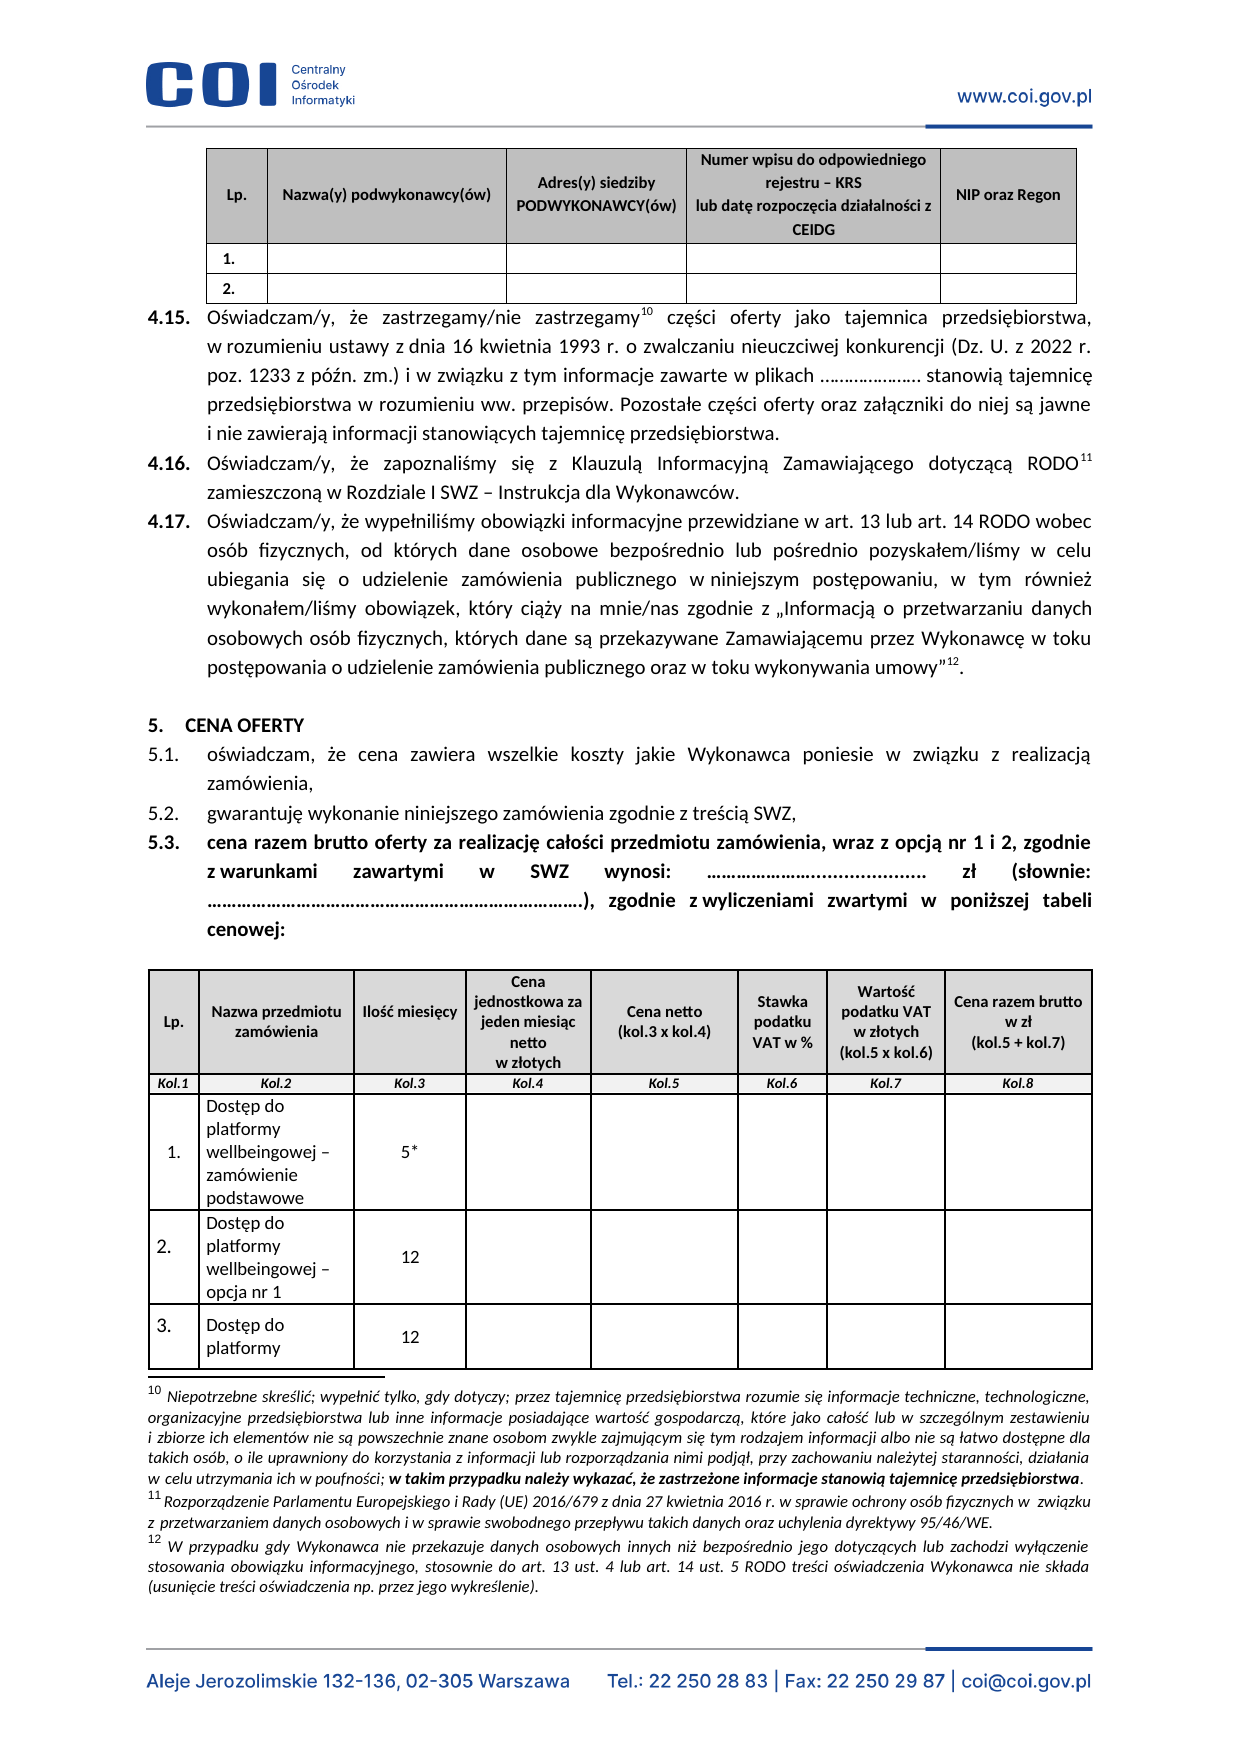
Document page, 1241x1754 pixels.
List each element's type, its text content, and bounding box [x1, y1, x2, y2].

table_cell [739, 1095, 826, 1209]
list CENA OFERTY [148, 712, 1092, 738]
table_header Cena netto (kol.3 x kol.4) [592, 971, 737, 1073]
table_cell [739, 1211, 826, 1303]
table_header Lp. [207, 149, 267, 243]
list Oświadczam/y, że wypełniliśmy obowiązki informacyjne przewidziane w art. 13 lub art. 14 RODO wobec osób fizycznych, od których dane osobowe bezpośrednio lub pośrednio pozyskałem/liśmy w celu ubiegania się o udzielenie zamówienia publicznego w niniejszym postępowaniu, w tym również wykonałem/liśmy obowiązek, który ciąży na mnie/nas zgodnie z „Informacją o przetwarzaniu danych osobowych osób fizycznych, których dane są przekazywane Zamawiającemu przez Wykonawcę w toku postępowania o udzielenie zamówienia publicznego oraz w toku wykonywania umowy”. [148, 508, 1092, 679]
table_cell [592, 1305, 737, 1368]
table_cell Kol.5 [592, 1075, 737, 1092]
table_cell Dostęp do platformy wellbeingowej – zamówienie podstawowe [200, 1095, 353, 1209]
table_cell 12 [355, 1211, 465, 1303]
table_cell 5* [355, 1095, 465, 1209]
table_header Numer wpisu do odpowiedniego rejestru – KRS lub datę rozpoczęcia działalności z CEIDG [687, 149, 940, 243]
table_cell [507, 274, 686, 303]
table_cell [467, 1095, 590, 1209]
table_cell Kol.7 [828, 1075, 944, 1092]
picture [0, 0, 1240, 1750]
list Oświadczam/y, że zapoznaliśmy się z Klauzulą Informacyjną Zamawiającego dotyczącą RODO zamieszczoną w Rozdziale I SWZ – Instrukcja dla Wykonawców. [148, 450, 1092, 504]
table_cell Kol.2 [200, 1075, 353, 1092]
table_cell [467, 1211, 590, 1303]
table_header Adres(y) siedziby podwykonawcy(ów) [507, 149, 686, 243]
table_header Lp. [150, 971, 198, 1073]
table_cell [687, 244, 940, 273]
table_cell [828, 1305, 944, 1368]
list cena razem brutto oferty za realizację całości przedmiotu zamówienia, wraz z opcją nr 1 i 2, zgodnie z warunkami zawartymi w SWZ wynosi: …………………..................... zł (słownie: ………………………………………………………………….), zgodnie z wyliczeniami zwartymi w poniższej tabeli cenowej: [148, 829, 1092, 942]
table_header Stawka podatku VAT w % [739, 971, 826, 1073]
table_cell [268, 244, 506, 273]
table_cell [828, 1211, 944, 1303]
table_cell [207, 244, 267, 273]
table_header Wartość podatku VAT w złotych (kol.5 x kol.6) [828, 971, 944, 1073]
table_cell Kol.8 [946, 1075, 1091, 1092]
table_cell [467, 1305, 590, 1368]
table_cell [941, 244, 1076, 273]
table_cell Kol.3 [355, 1075, 465, 1092]
table_cell [946, 1095, 1091, 1209]
table_cell [941, 274, 1076, 303]
table_header Cena jednostkowa za jeden miesiąc netto w złotych [467, 971, 590, 1073]
table_cell [739, 1305, 826, 1368]
table_cell [592, 1211, 737, 1303]
table_cell [207, 274, 267, 303]
table_cell [828, 1095, 944, 1209]
table_cell [150, 1305, 198, 1368]
table_cell Dostęp do platformy wellbeingowej – opcja nr 1 [200, 1211, 353, 1303]
table_cell Kol.1 [150, 1075, 198, 1092]
table_cell [946, 1211, 1091, 1303]
table_header Nazwa(y) podwykonawcy(ów) [268, 149, 506, 243]
table_cell Kol.4 [467, 1075, 590, 1092]
table_cell Kol.6 [739, 1075, 826, 1092]
list oświadczam, że cena zawiera wszelkie koszty jakie Wykonawca poniesie w związku z realizacją zamówienia, [148, 741, 1092, 796]
table_cell [507, 244, 686, 273]
table_cell 1. [150, 1095, 198, 1209]
table_cell [150, 1211, 198, 1303]
table_header Nazwa przedmiotu zamówienia [200, 971, 353, 1073]
table_header NIP oraz Regon [941, 149, 1076, 243]
table_cell [946, 1305, 1091, 1368]
table_cell [687, 274, 940, 303]
table_header Cena razem brutto w zł (kol.5 + kol.7) [946, 971, 1091, 1073]
table_cell 12 [355, 1305, 465, 1368]
list gwarantuję wykonanie niniejszego zamówienia zgodnie z treścią SWZ, [148, 800, 1092, 825]
table_cell [592, 1095, 737, 1209]
table_header Ilość miesięcy [355, 971, 465, 1073]
table_cell [268, 274, 506, 303]
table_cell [200, 1305, 353, 1368]
list Oświadczam/y, że zastrzegamy/nie zastrzegamy części oferty jako tajemnica przedsiębiorstwa, w rozumieniu ustawy z dnia 16 kwietnia 1993 r. o zwalczaniu nieuczciwej konkurencji (Dz. U. z 2022 r. poz. 1233 z późn. zm.) i w związku z tym informacje zawarte w plikach ………………… stanowią tajemnicę przedsiębiorstwa w rozumieniu ww. przepisów. Pozostałe części oferty oraz załączniki do niej są jawne i nie zawierają informacji stanowiących tajemnicę przedsiębiorstwa. [148, 304, 1092, 446]
